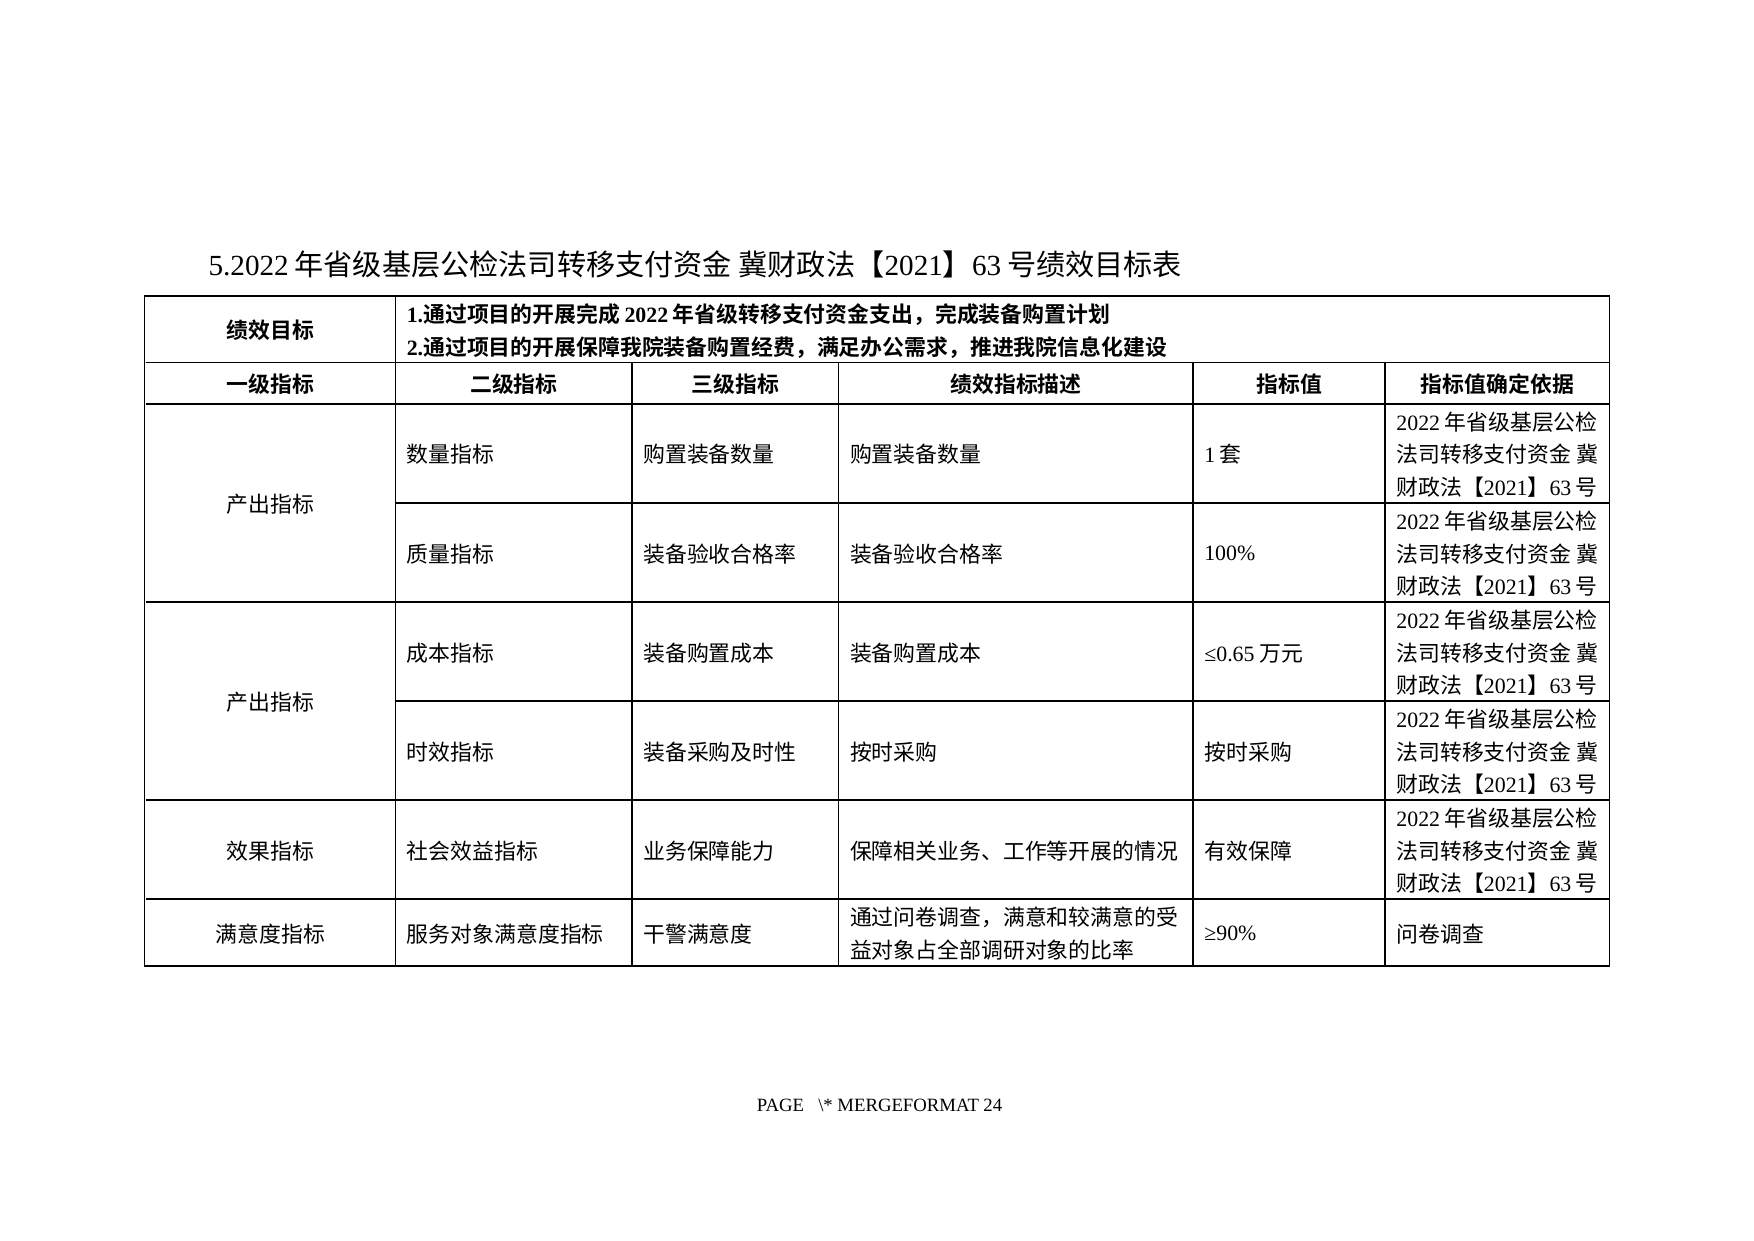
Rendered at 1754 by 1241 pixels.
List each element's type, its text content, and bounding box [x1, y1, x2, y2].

table_cell 数量指标 [396, 405, 631, 502]
table_cell 二级指标 [396, 363, 631, 403]
table_cell ≥90% [1194, 900, 1384, 965]
table_cell 购置装备数量 [839, 405, 1192, 502]
table_cell 业务保障能力 [633, 801, 838, 898]
table_cell 服务对象满意度指标 [396, 900, 631, 965]
table_cell 2022年省级基层公检法司转移支付资金 冀财政法【2021】63号 [1386, 603, 1609, 700]
table_cell 装备购置成本 [839, 603, 1192, 700]
table_cell 指标值确定依据 [1386, 363, 1609, 403]
table_header 绩效目标 [145, 297, 395, 362]
table_cell 三级指标 [633, 363, 838, 403]
table_cell 效果指标 [145, 800, 395, 898]
table_cell ≤0.65万元 [1194, 603, 1384, 700]
table_cell 2022年省级基层公检法司转移支付资金 冀财政法【2021】63号 [1386, 405, 1609, 502]
table_cell 2022年省级基层公检法司转移支付资金 冀财政法【2021】63号 [1386, 702, 1609, 799]
table_cell 保障相关业务、工作等开展的情况 [839, 801, 1192, 898]
table_cell 通过问卷调查，满意和较满意的受益对象占全部调研对象的比率 [839, 900, 1192, 965]
table_cell 成本指标 [396, 603, 631, 700]
table_cell 产出指标 [145, 602, 395, 799]
table_cell 装备验收合格率 [633, 504, 838, 601]
table_cell 装备购置成本 [633, 603, 838, 700]
table_cell 一级指标 [145, 363, 395, 403]
table_cell 2022年省级基层公检法司转移支付资金 冀财政法【2021】63号 [1386, 504, 1609, 601]
table_cell 按时采购 [1194, 702, 1384, 799]
table_cell 有效保障 [1194, 801, 1384, 898]
table_cell 满意度指标 [145, 899, 395, 965]
table_cell 装备采购及时性 [633, 702, 838, 799]
text 5.2022年省级基层公检法司转移支付资金 冀财政法【2021】63号绩效目标表 [150, 230, 1604, 295]
table_cell 装备验收合格率 [839, 504, 1192, 601]
table_cell 问卷调查 [1386, 900, 1609, 965]
table_cell 质量指标 [396, 504, 631, 601]
table_cell 产出指标 [145, 404, 395, 601]
table_cell 社会效益指标 [396, 801, 631, 898]
table_cell 2022年省级基层公检法司转移支付资金 冀财政法【2021】63号 [1386, 801, 1609, 898]
table_cell 1套 [1194, 405, 1384, 502]
table_cell 购置装备数量 [633, 405, 838, 502]
table_header 1.通过项目的开展完成2022年省级转移支付资金支出，完成装备购置计划 2.通过项目的开展保障我院装备购置经费，满足办公需求，推进我院信息化建设 [396, 297, 1609, 362]
table_cell 100% [1194, 504, 1384, 601]
table_cell 指标值 [1194, 363, 1384, 403]
table_cell 绩效指标描述 [839, 363, 1192, 403]
table_cell 干警满意度 [633, 900, 838, 965]
table_cell 时效指标 [396, 702, 631, 799]
table_cell 按时采购 [839, 702, 1192, 799]
